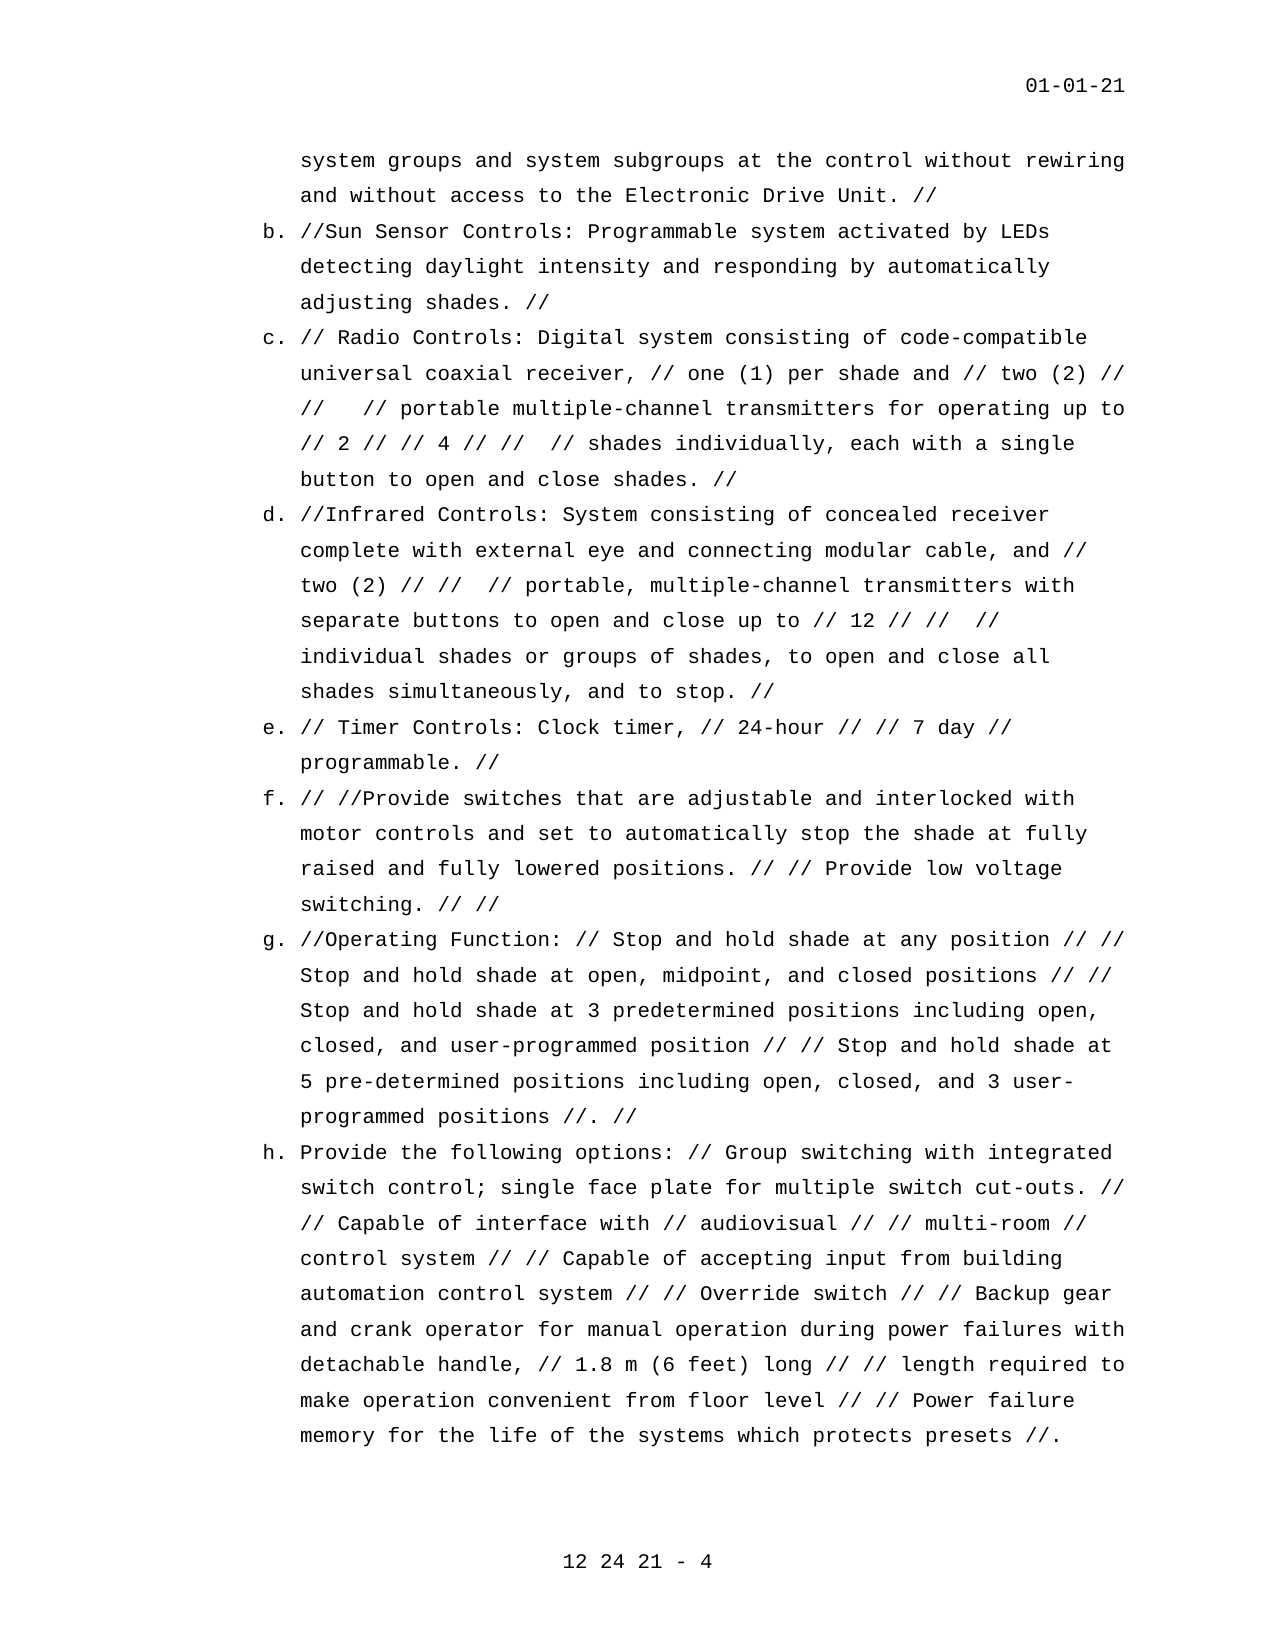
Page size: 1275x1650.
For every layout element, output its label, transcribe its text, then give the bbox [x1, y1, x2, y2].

text Provide the following options: // Group switching with integrated switch control; single face plate for multiple switch cut-outs. // // Capable of interface with // audiovisual // // multi-room // control system // // Capable of accepting input from building automation control system // // Override switch // // Backup gear and crank operator for manual operation during power failures with detachable handle, // 1.8 m (6 feet) long // // length required to make operation convenient from floor level // // Power failure memory for the life of the systems which protects presets //. [262, 1142, 1125, 1449]
text //Sun Sensor Controls: Programmable system activated by LEDs detecting daylight intensity and responding by automatically adjusting shades. // [262, 221, 1125, 315]
text //Operating Function: // Stop and hold shade at any position // // Stop and hold shade at open, midpoint, and closed positions // // Stop and hold shade at 3 predetermined positions including open, closed, and user-programmed position // // Stop and hold shade at 5 pre-determined positions including open, closed, and 3 user-programmed positions //. // [262, 929, 1125, 1130]
text //Infrared Controls: System consisting of concealed receiver complete with external eye and connecting modular cable, and // two (2) // // // portable, multiple-channel transmitters with separate buttons to open and close up to // 12 // // // individual shades or groups of shades, to open and close all shades simultaneously, and to stop. // [262, 504, 1125, 705]
text // //Provide switches that are adjustable and interlocked with motor controls and set to automatically stop the shade at fully raised and fully lowered positions. // // Provide low voltage switching. // // [262, 787, 1125, 917]
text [262, 150, 1125, 209]
text // Timer Controls: Clock timer, // 24-hour // // 7 day // programmable. // [262, 717, 1125, 776]
text // Radio Controls: Digital system consisting of code-compatible universal coaxial receiver, // one (1) per shade and // two (2) // // // portable multiple-channel transmitters for operating up to // 2 // // 4 // // // shades individually, each with a single button to open and close shades. // [262, 327, 1125, 492]
